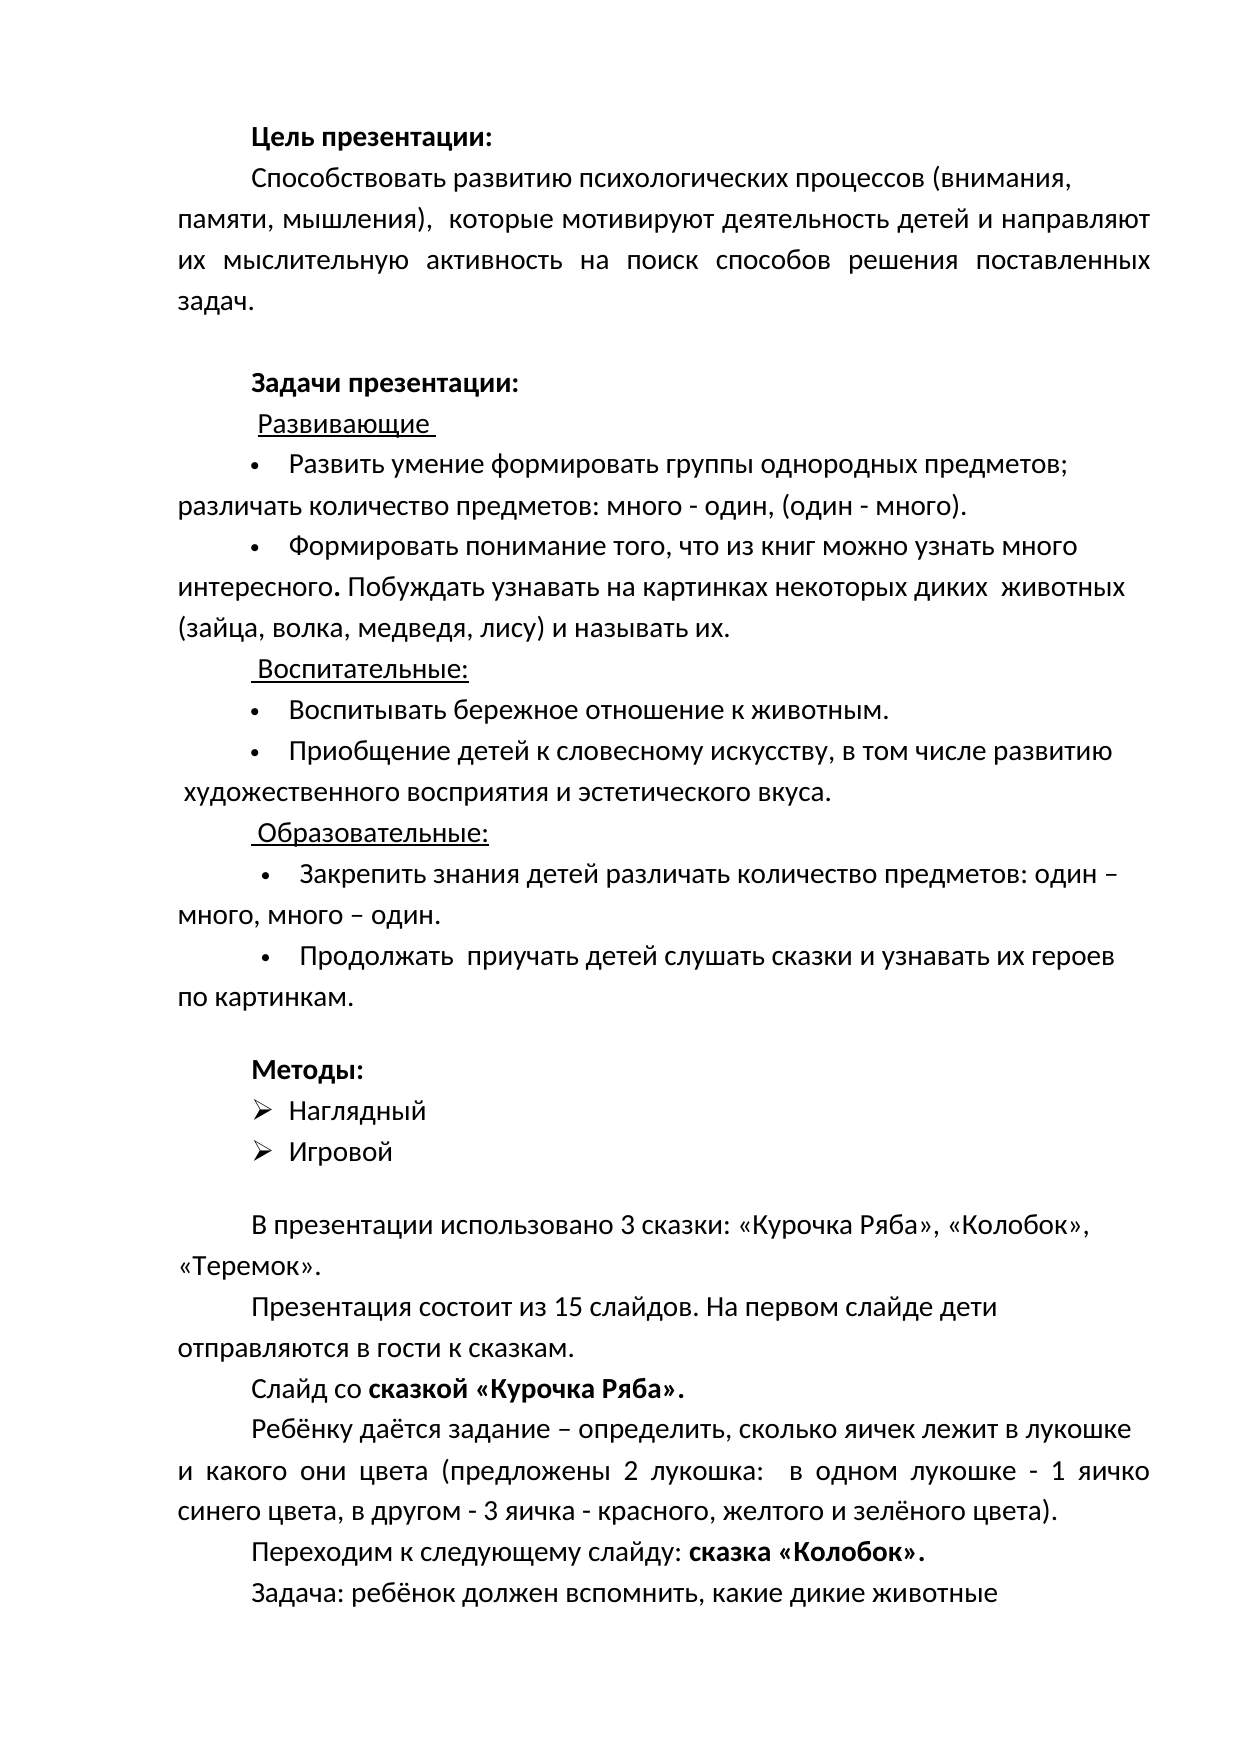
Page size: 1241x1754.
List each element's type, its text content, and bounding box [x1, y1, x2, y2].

text Образовательные: [251, 814, 1152, 850]
list Воспитывать бережное отношение к животным. [251, 691, 1152, 727]
list Развить умение формировать группы однородных предметов; [251, 446, 1152, 481]
text по картинкам. [177, 978, 1152, 1013]
text Слайд со сказкой «Курочка Ряба». [251, 1370, 1152, 1405]
text Задачи презентации: [251, 364, 1152, 399]
text художественного восприятия и эстетического вкуса. [177, 773, 1152, 809]
list Наглядный [251, 1092, 1152, 1127]
text В презентации использовано 3 сказки: «Курочка Ряба», «Колобок», [251, 1206, 1152, 1242]
text интересного. Побуждать узнавать на картинках некоторых диких животных [177, 568, 1152, 604]
text различать количество предметов: много - один, (один - много). [177, 487, 1152, 522]
text Методы: [251, 1051, 1152, 1087]
text памяти, мышления), которые мотивируют деятельность детей и направляют их мыслительную активность на поиск способов решения поставленных задач. [177, 200, 1152, 317]
list Продолжать приучать детей слушать сказки и узнавать их героев [262, 937, 1152, 972]
text Презентация состоит из 15 слайдов. На первом слайде дети [251, 1288, 1152, 1323]
text Развивающие [251, 405, 1152, 440]
text Способствовать развитию психологических процессов (внимания, [251, 159, 1152, 195]
text и какого они цвета (предложены 2 лукошка: в одном лукошке - 1 яичко синего цвета, в другом - 3 яичка - красного, желтого и зелёного цвета). [177, 1452, 1152, 1528]
list Приобщение детей к словесному искусству, в том числе развитию [251, 732, 1152, 768]
text «Теремок». [177, 1247, 1152, 1282]
text (зайца, волка, медведя, лису) и называть их. [177, 609, 1152, 645]
text Воспитательные: [251, 650, 1152, 686]
text Цель презентации: [251, 118, 1152, 154]
list Игровой [251, 1133, 1152, 1168]
list Формировать понимание того, что из книг можно узнать много [251, 527, 1152, 563]
text много, много – один. [177, 896, 1152, 932]
list Закрепить знания детей различать количество предметов: один – [262, 855, 1152, 891]
text Задача: ребёнок должен вспомнить, какие дикие животные [251, 1574, 1152, 1610]
text отправляются в гости к сказкам. [177, 1329, 1152, 1364]
text Ребёнку даётся задание – определить, сколько яичек лежит в лукошке [251, 1411, 1152, 1446]
text Переходим к следующему слайду: сказка «Колобок». [251, 1533, 1152, 1569]
